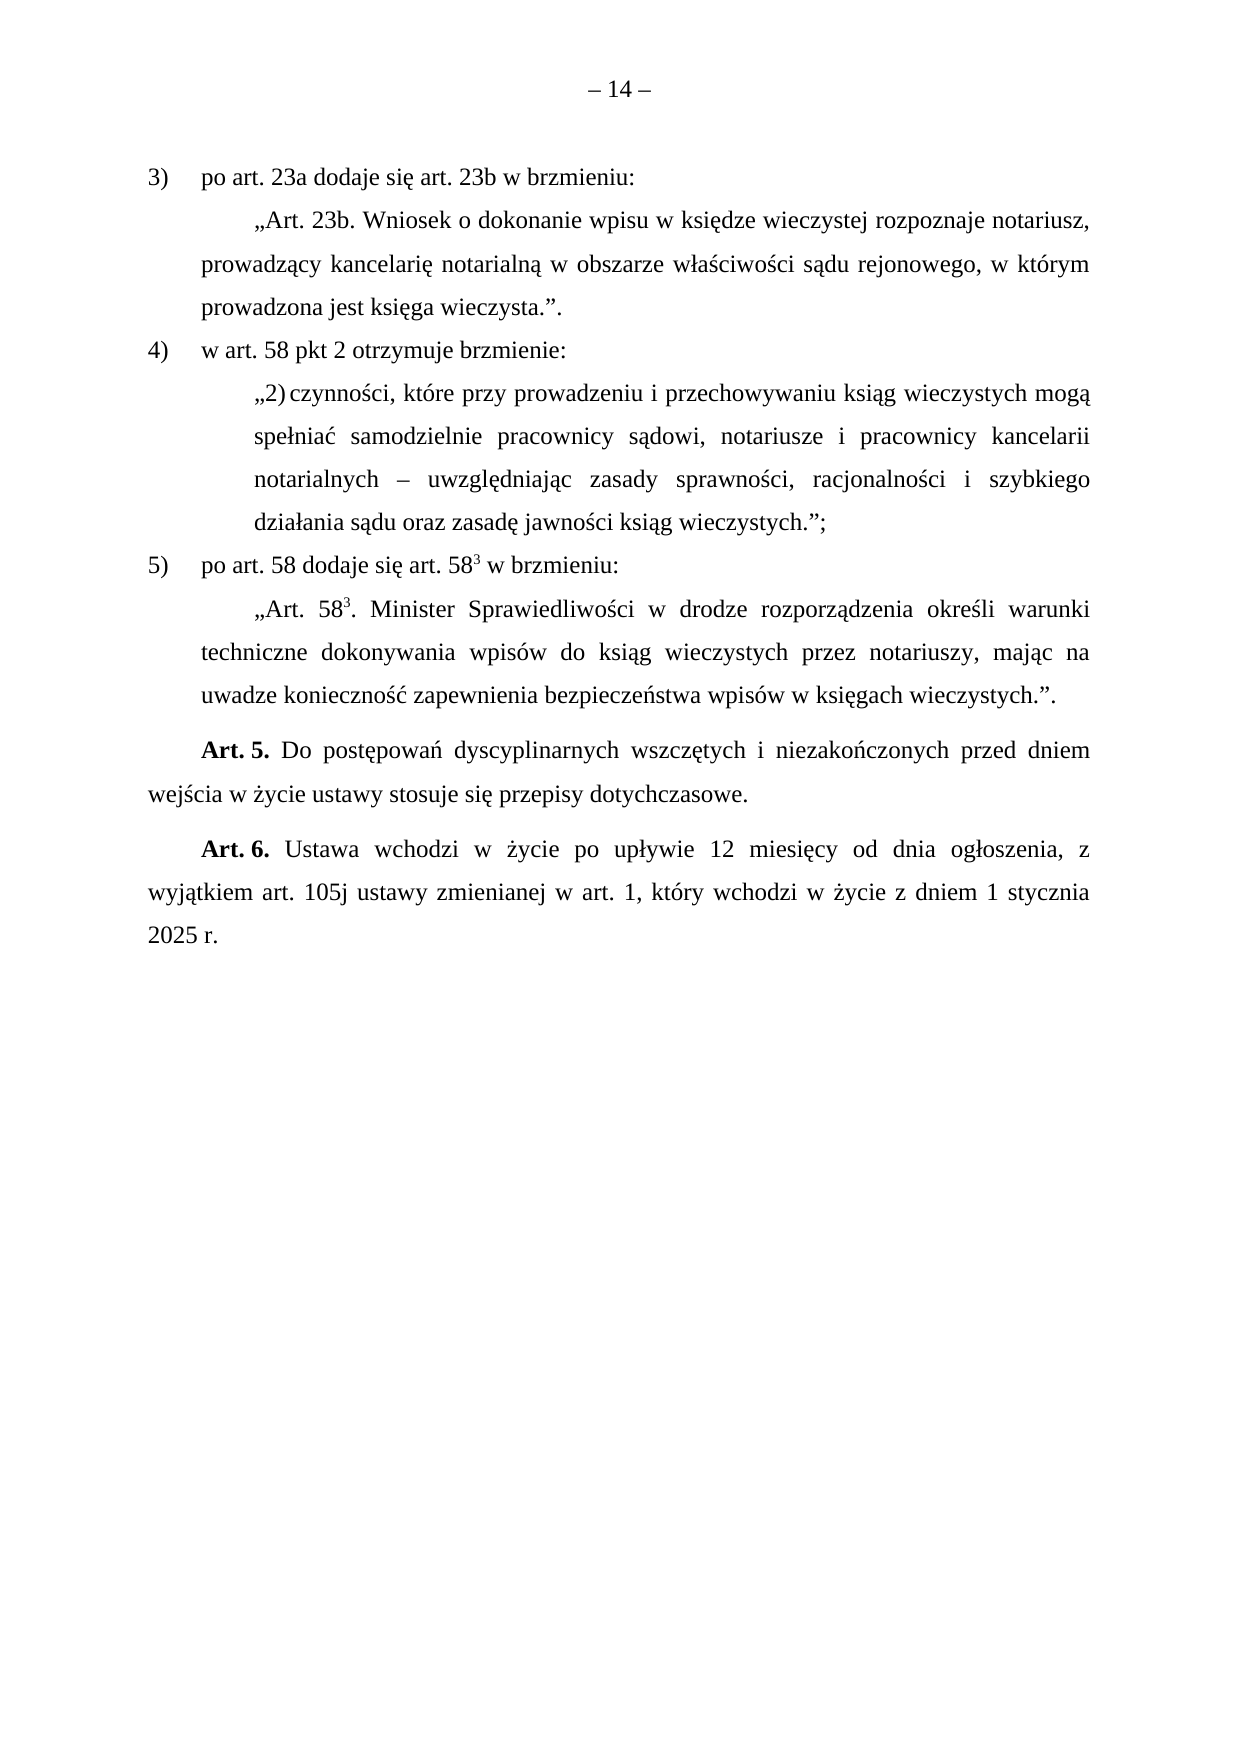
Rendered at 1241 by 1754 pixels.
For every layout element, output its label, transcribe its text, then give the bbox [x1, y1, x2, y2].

text 4) w art. 58 pkt 2 otrzymuje brzmienie: [148, 335, 1091, 364]
text „Art. 23b. Wniosek o dokonanie wpisu w księdze wieczystej rozpoznaje notariusz, prowadzący kancelarię notarialną w obszarze właściwości sądu rejonowego, w którym prowadzona jest księga wieczysta.”. [148, 206, 1091, 321]
text Art. 5. Do postępowań dyscyplinarnych wszczętych i niezakończonych przed dniem wejścia w życie ustawy stosuje się przepisy dotychczasowe. [148, 736, 1091, 807]
text 3) po art. 23a dodaje się art. 23b w brzmieniu: [148, 162, 1091, 191]
text Art. 6. Ustawa wchodzi w życie po upływie 12 miesięcy od dnia ogłoszenia, z wyjątkiem art. 105j ustawy zmienianej w art. 1, który wchodzi w życie z dniem 1 stycznia 2025 r. [148, 834, 1091, 949]
text 5) po art. 58 dodaje się art. 583 w brzmieniu: [148, 551, 1091, 579]
text „2) czynności, które przy prowadzeniu i przechowywaniu ksiąg wieczystych mogą spełniać samodzielnie pracownicy sądowi, notariusze i pracownicy kancelarii notarialnych – uwzględniając zasady sprawności, racjonalności i szybkiego działania sądu oraz zasadę jawności ksiąg wieczystych.”; [254, 378, 1091, 536]
text „Art. 583. Minister Sprawiedliwości w drodze rozporządzenia określi warunki techniczne dokonywania wpisów do ksiąg wieczystych przez notariuszy, mając na uwadze konieczność zapewnienia bezpieczeństwa wpisów w księgach wieczystych.”. [201, 594, 1091, 709]
